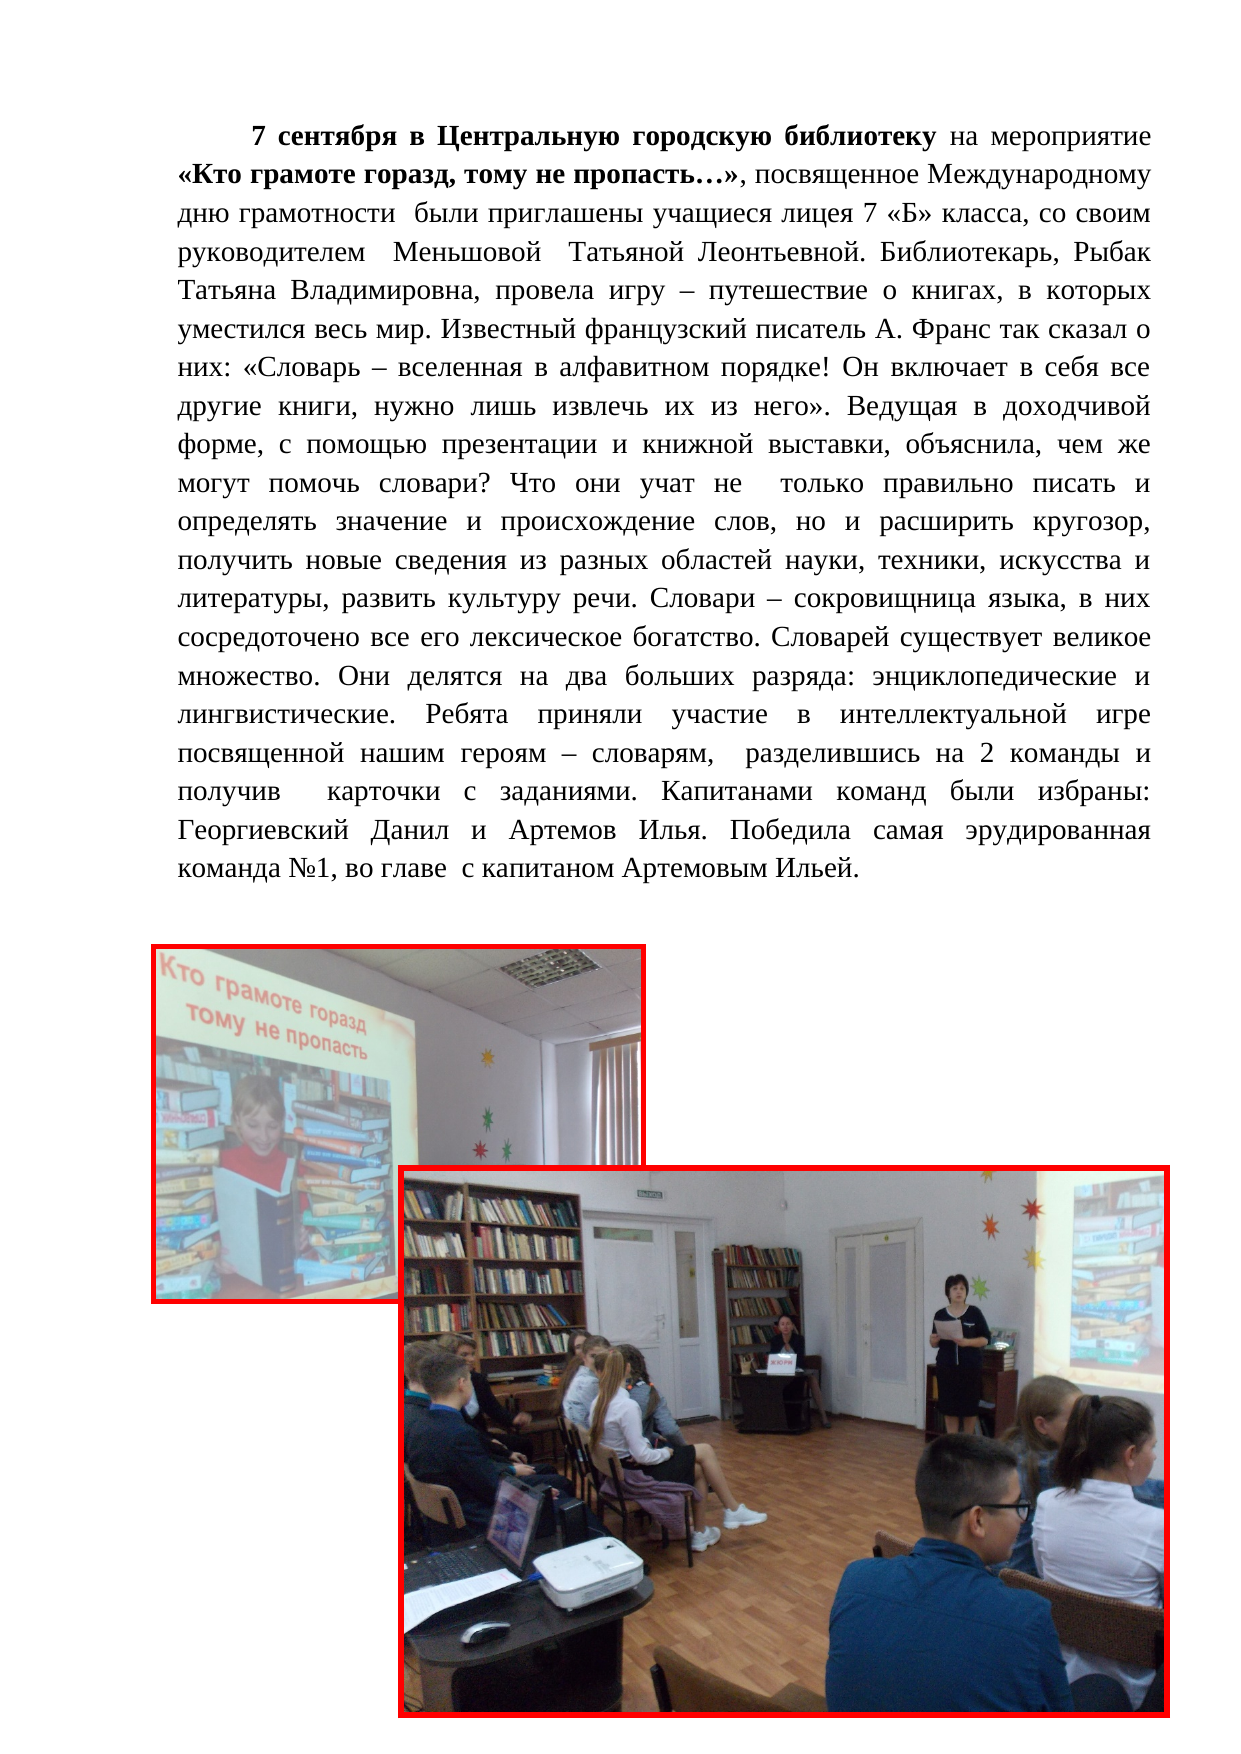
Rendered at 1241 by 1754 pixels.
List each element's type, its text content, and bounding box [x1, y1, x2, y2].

text 7 сентября в Центральную городскую библиотеку на мероприятие «Кто грамоте горазд, тому не пропасть…», посвященное Международному дню грамотности были приглашены учащиеся лицея 7 «Б» класса, со своим руководителем Меньшовой Татьяной Леонтьевной. Библиотекарь, Рыбак Татьяна Владимировна, провела игру – путешествие о книгах, в которых уместился весь мир. Известный французский писатель А. Франс так сказал о них: «Словарь – вселенная в алфавитном порядке! Он включает в себя все другие книги, нужно лишь извлечь их из него». Ведущая в доходчивой форме, с помощью презентации и книжной выставки, объяснила, чем же могут помочь словари? Что они учат не только правильно писать и определять значение и происхождение слов, но и расширить кругозор, получить новые сведения из разных областей науки, техники, искусства и литературы, развить культуру речи. Словари – сокровищница языка, в них сосредоточено все его лексическое богатство. Словарей существует великое множество. Они делятся на два больших разряда: энциклопедические и лингвистические. Ребята приняли участие в интеллектуальной игре посвященной нашим героям – словарям, разделившись на 2 команды и получив карточки с заданиями. Капитанами команд были избраны: Георгиевский Данил и Артемов Илья. Победила самая эрудированная команда №1, во главе с капитаном Артемовым Ильей. [177, 118, 1152, 884]
picture [156, 949, 641, 1299]
picture [404, 1171, 1164, 1712]
